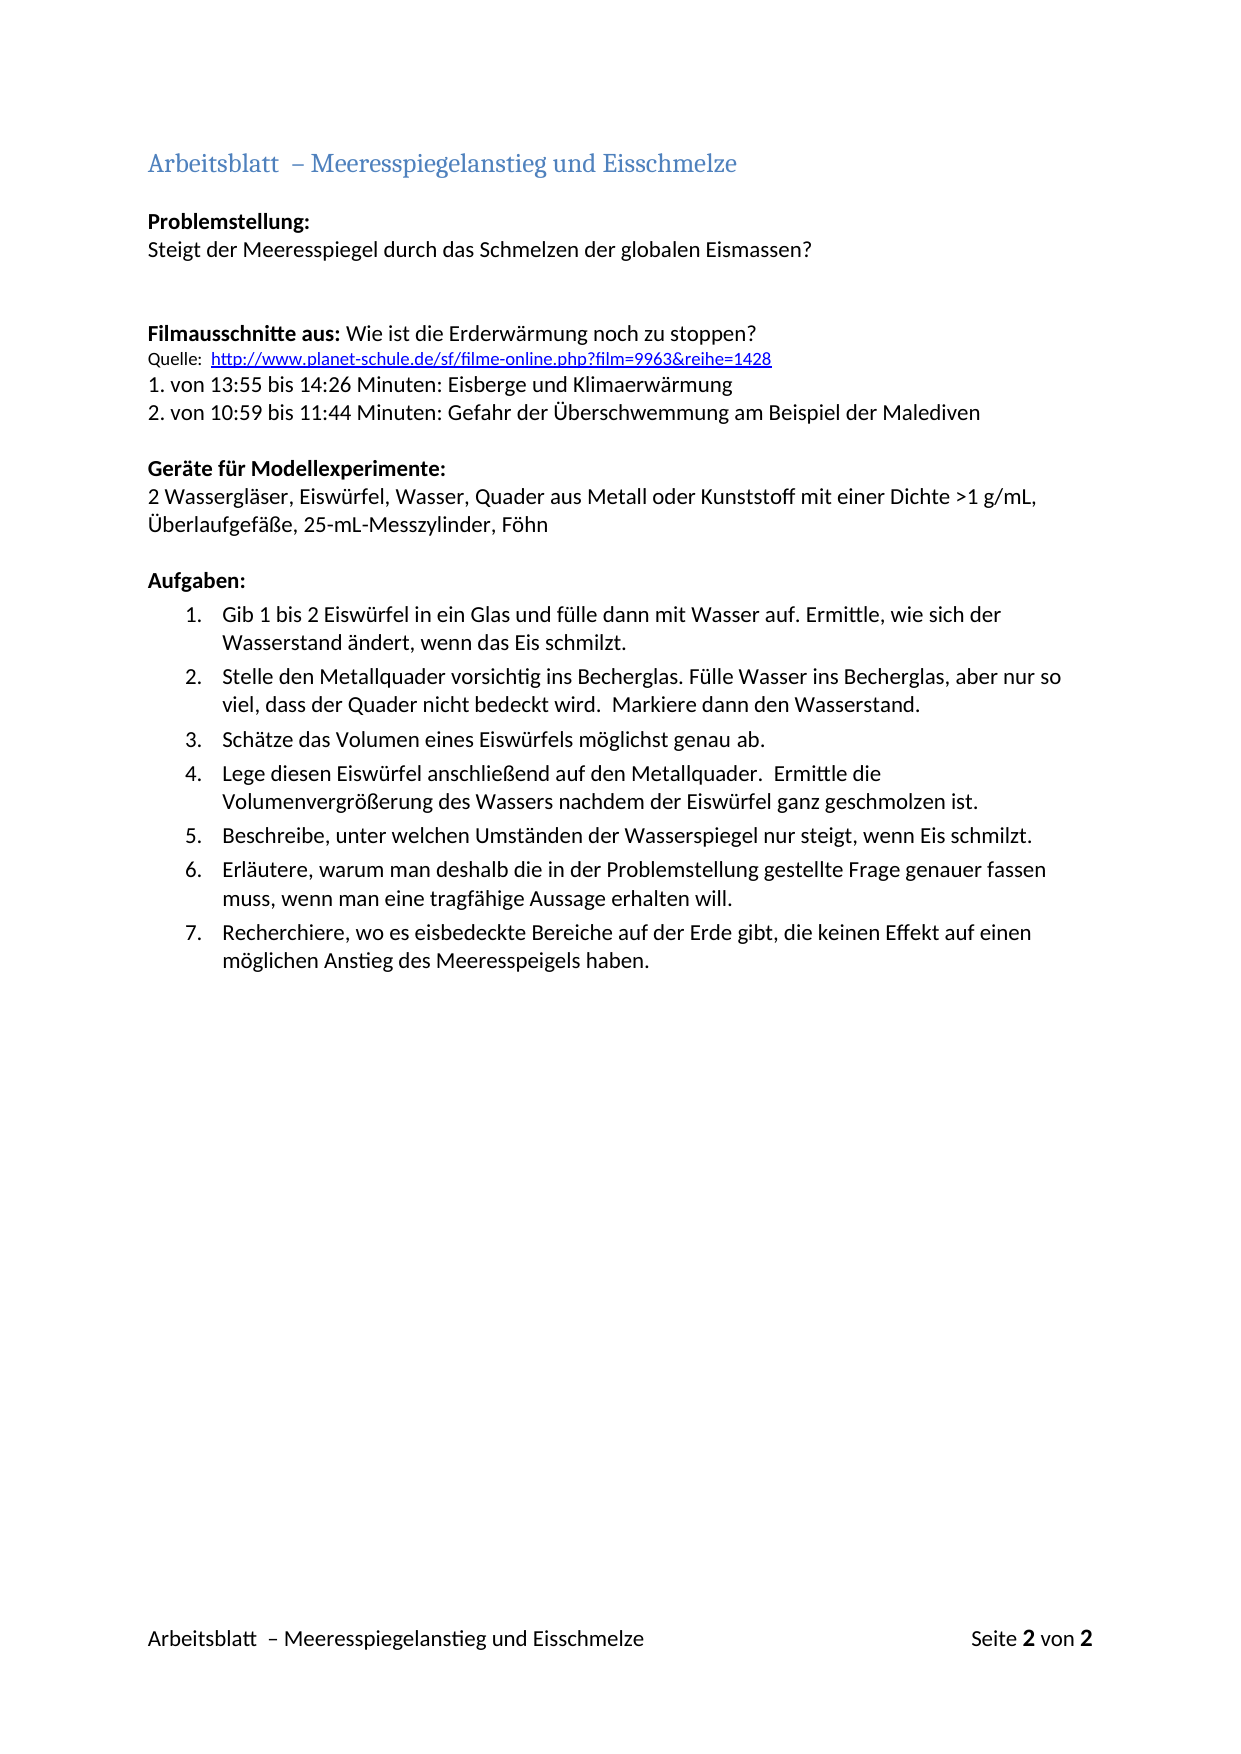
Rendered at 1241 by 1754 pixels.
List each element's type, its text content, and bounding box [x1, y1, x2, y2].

text 2 Wassergläser, Eiswürfel, Wasser, Quader aus Metall oder Kunststoff mit einer Dichte >1 g/mL, Überlaufgefäße, 25-mL-Messzylinder, Föhn [148, 482, 1093, 538]
text Steigt der Meeresspiegel durch das Schmelzen der globalen Eismassen? [148, 235, 1093, 263]
text 1. von 13:55 bis 14:26 Minuten: Eisberge und Klimaerwärmung [148, 370, 1093, 398]
list Stelle den Metallquader vorsichtig ins Becherglas. Fülle Wasser ins Becherglas, aber nur so viel, dass der Quader nicht bedeckt wird. Markiere dann den Wasserstand. [185, 662, 1093, 718]
text Quelle: http://www.planet-schule.de/sf/filme-online.php?film=9963&reihe=1428 [148, 347, 1093, 370]
list Recherchiere, wo es eisbedeckte Bereiche auf der Erde gibt, die keinen Effekt auf einen möglichen Anstieg des Meeresspeigels haben. [185, 918, 1093, 974]
list Beschreibe, unter welchen Umständen der Wasserspiegel nur steigt, wenn Eis schmilzt. [185, 821, 1093, 849]
subtitle Arbeitsblatt – Meeresspiegelanstieg und Eisschmelze [148, 148, 1093, 179]
text Problemstellung: [148, 207, 1093, 235]
text Aufgaben: [148, 566, 1093, 594]
list Gib 1 bis 2 Eiswürfel in ein Glas und fülle dann mit Wasser auf. Ermittle, wie sich der Wasserstand ändert, wenn das Eis schmilzt. [185, 600, 1093, 656]
text Geräte für Modellexperimente: [148, 454, 1093, 482]
text 2. von 10:59 bis 11:44 Minuten: Gefahr der Überschwemmung am Beispiel der Malediven [148, 398, 1093, 426]
list Lege diesen Eiswürfel anschließend auf den Metallquader. Ermittle die Volumenvergrößerung des Wassers nachdem der Eiswürfel ganz geschmolzen ist. [185, 759, 1093, 815]
text Filmausschnitte aus: Wie ist die Erderwärmung noch zu stoppen? [148, 319, 1093, 347]
list Schätze das Volumen eines Eiswürfels möglichst genau ab. [185, 725, 1093, 753]
list Erläutere, warum man deshalb die in der Problemstellung gestellte Frage genauer fassen muss, wenn man eine tragfähige Aussage erhalten will. [185, 856, 1093, 912]
